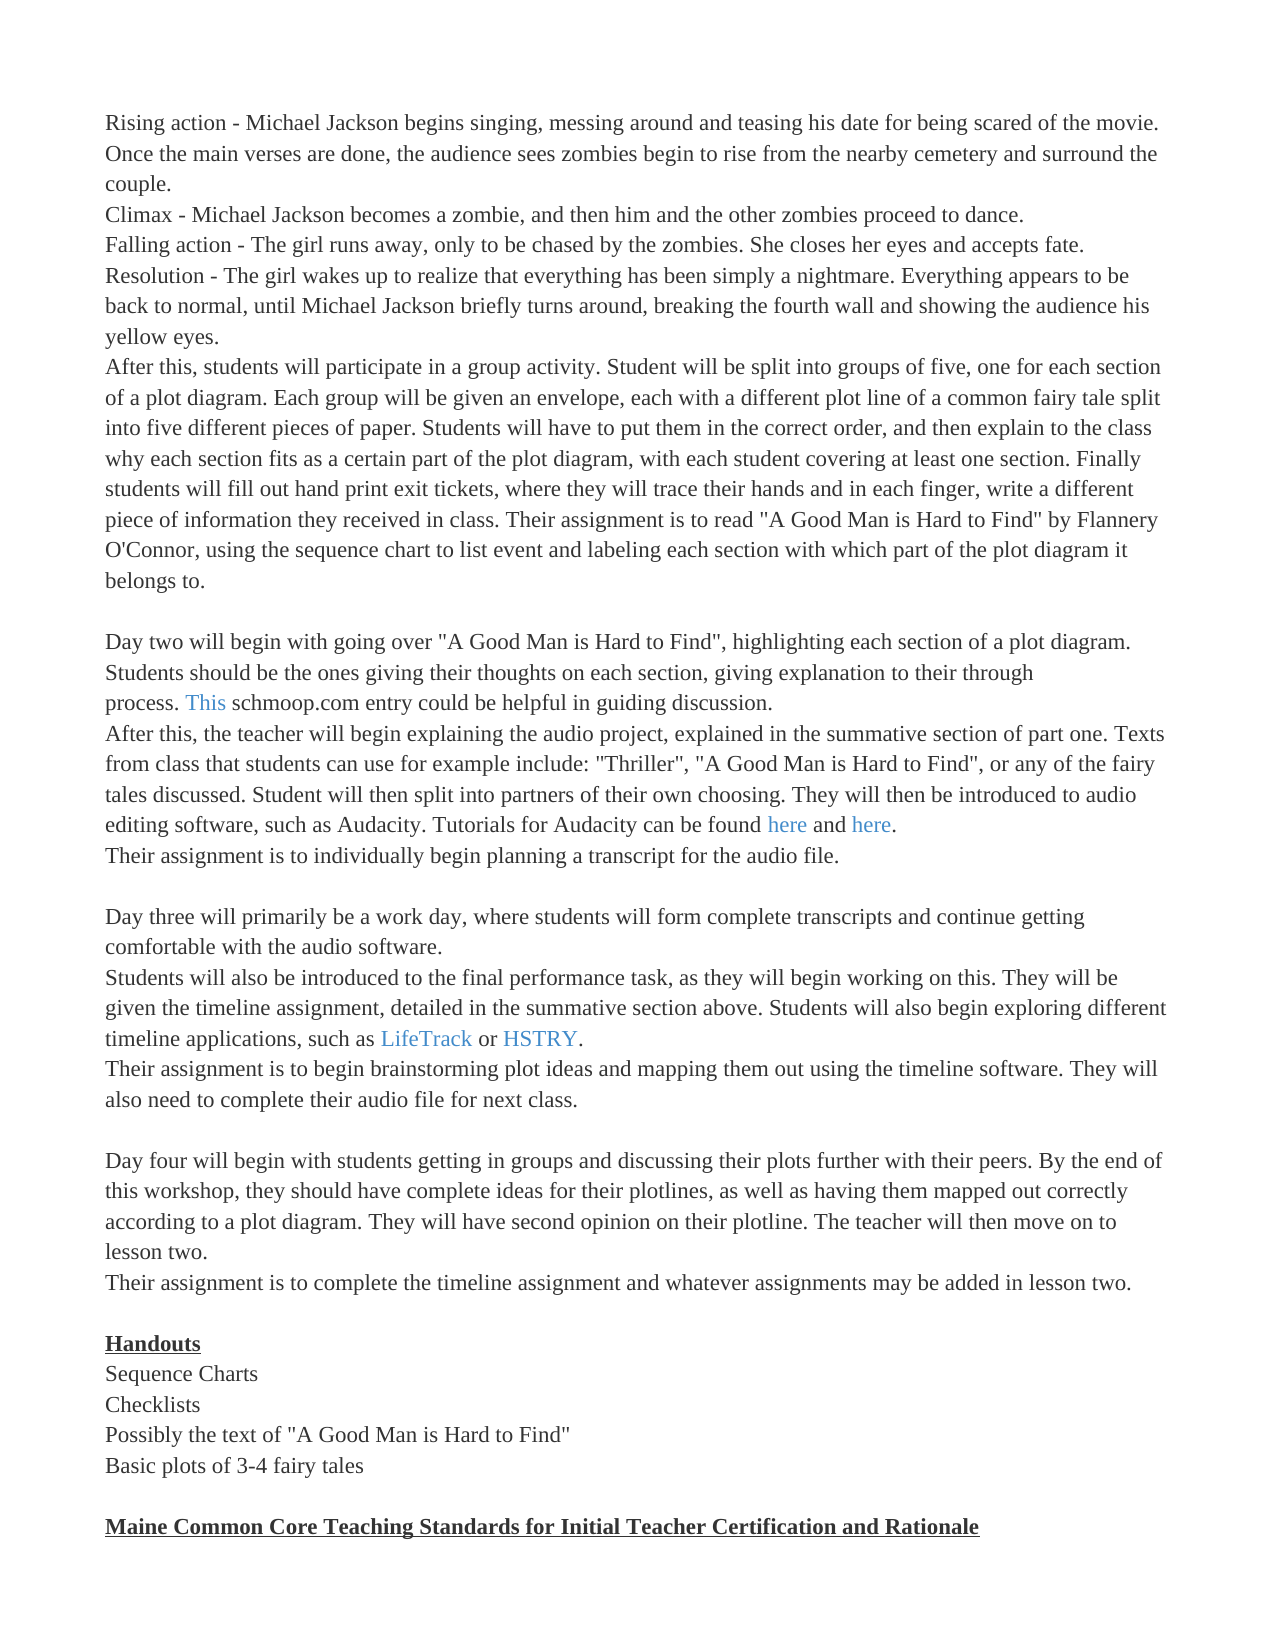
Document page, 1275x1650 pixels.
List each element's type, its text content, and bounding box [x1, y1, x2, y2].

text After this, students will participate in a group activity. Student will be split into groups of five, one for each section of a plot diagram. Each group will be given an envelope, each with a different plot line of a common fairy tale split into five different pieces of paper. Students will have to put them in the correct order, and then explain to the class why each section fits as a certain part of the plot diagram, with each student covering at least one section. Finally students will fill out hand print exit tickets, where they will trace their hands and in each finger, write a different piece of information they received in class. Their assignment is to read "A Good Man is Hard to Find" by Flannery O'Connor, using the sequence chart to list event and labeling each section with which part of the plot diagram it belongs to. [105, 349, 1170, 593]
text Climax - Michael Jackson becomes a zombie, and then him and the other zombies proceed to dance. [105, 197, 1170, 227]
text Day three will primarily be a work day, where students will form complete transcripts and continue getting comfortable with the audio software. [105, 898, 1170, 959]
text Sequence Charts [105, 1356, 1170, 1387]
text Their assignment is to complete the timeline assignment and whatever assignments may be added in lesson two. [105, 1265, 1170, 1295]
text Day four will begin with students getting in groups and discussing their plots further with their peers. By the end of this workshop, they should have complete ideas for their plotlines, as well as having them mapped out correctly according to a plot diagram. They will have second opinion on their plotline. The teacher will then move on to lesson two. [105, 1143, 1170, 1265]
text Resolution - The girl wakes up to realize that everything has been simply a nightmare. Everything appears to be back to normal, until Michael Jackson briefly turns around, breaking the fourth wall and showing the audience his yellow eyes. [105, 258, 1170, 349]
text Checklists [105, 1387, 1170, 1417]
text Basic plots of 3-4 fairy tales [105, 1448, 1170, 1478]
text Handouts [105, 1326, 1170, 1356]
text Possibly the text of "A Good Man is Hard to Find" [105, 1417, 1170, 1448]
text After this, the teacher will begin explaining the audio project, explained in the summative section of part one. Texts from class that students can use for example include: "Thriller", "A Good Man is Hard to Find", or any of the fairy tales discussed. Student will then split into partners of their own choosing. They will then be introduced to audio editing software, such as Audacity. Tutorials for Audacity can be found here and here. [105, 715, 1170, 837]
text Rising action - Michael Jackson begins singing, messing around and teasing his date for being scared of the movie. Once the main verses are done, the audience sees zombies begin to rise from the nearby cemetery and surround the couple. [105, 105, 1170, 197]
text Their assignment is to individually begin planning a transcript for the audio file. [105, 837, 1170, 868]
text Their assignment is to begin brainstorming plot ideas and mapping them out using the timeline software. They will also need to complete their audio file for next class. [105, 1051, 1170, 1112]
text Maine Common Core Teaching Standards for Initial Teacher Certification and Rationale [105, 1509, 1170, 1539]
text Falling action - The girl runs away, only to be chased by the zombies. She closes her eyes and accepts fate. [105, 227, 1170, 258]
text Students will also be introduced to the final performance task, as they will begin working on this. They will be given the timeline assignment, detailed in the summative section above. Students will also begin exploring different timeline applications, such as LifeTrack or HSTRY. [105, 959, 1170, 1051]
text Day two will begin with going over "A Good Man is Hard to Find", highlighting each section of a plot diagram. Students should be the ones giving their thoughts on each section, giving explanation to their through process. This schmoop.com entry could be helpful in guiding discussion. [105, 624, 1170, 715]
